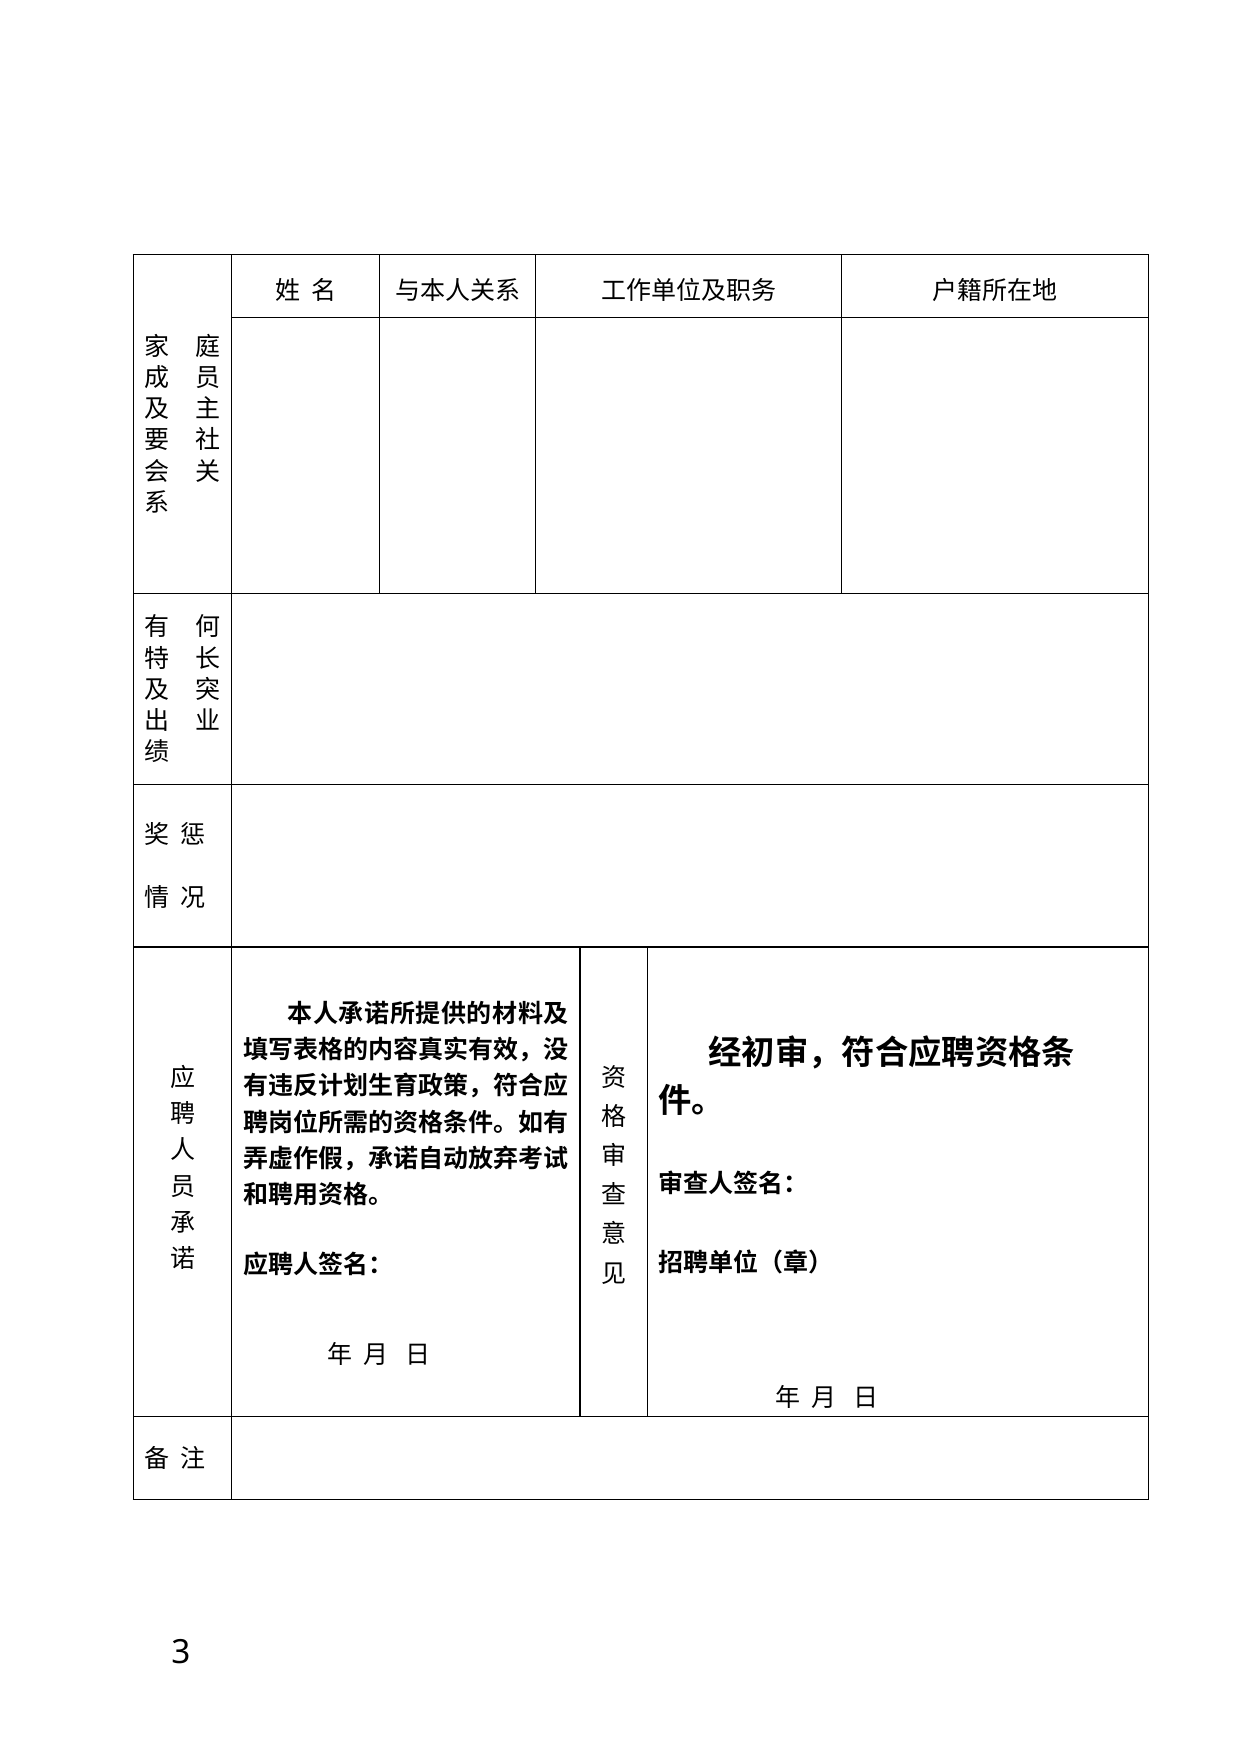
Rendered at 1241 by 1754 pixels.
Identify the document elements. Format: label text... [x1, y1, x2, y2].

table_cell 备 注 [134, 1417, 231, 1499]
table_header 工作单位及职务 [536, 255, 841, 317]
table_header 家 庭成 员及 主要 社会 关系 [134, 255, 231, 593]
table_cell 资 格 审 查 意 见 [581, 948, 647, 1416]
table_cell [232, 785, 1148, 946]
table_cell [232, 1417, 1148, 1499]
table_cell 应 聘 人 员 承 诺 [134, 948, 231, 1416]
table_cell [536, 318, 841, 593]
table_cell 有 何特 长及 突出 业绩 [134, 594, 231, 784]
table_cell [232, 594, 1148, 784]
table_cell [380, 318, 535, 593]
table_cell [232, 318, 379, 593]
table_cell 本人承诺所提供的材料及填写表格的内容真实有效，没有违反计划生育政策，符合应聘岗位所需的资格条件。如有弄虚作假，承诺自动放弃考试和聘用资格。 应聘人签名： 年 月 日 [232, 948, 579, 1416]
table_cell [842, 318, 1148, 593]
table_header 与本人关系 [380, 255, 535, 317]
table_header 户籍所在地 [842, 255, 1148, 317]
table_header 姓 名 [232, 255, 379, 317]
table_cell 经初审，符合应聘资格条件。 审查人签名： 招聘单位（章） 年 月 日 [648, 948, 1148, 1416]
table_cell 奖 惩 情 况 [134, 785, 231, 946]
